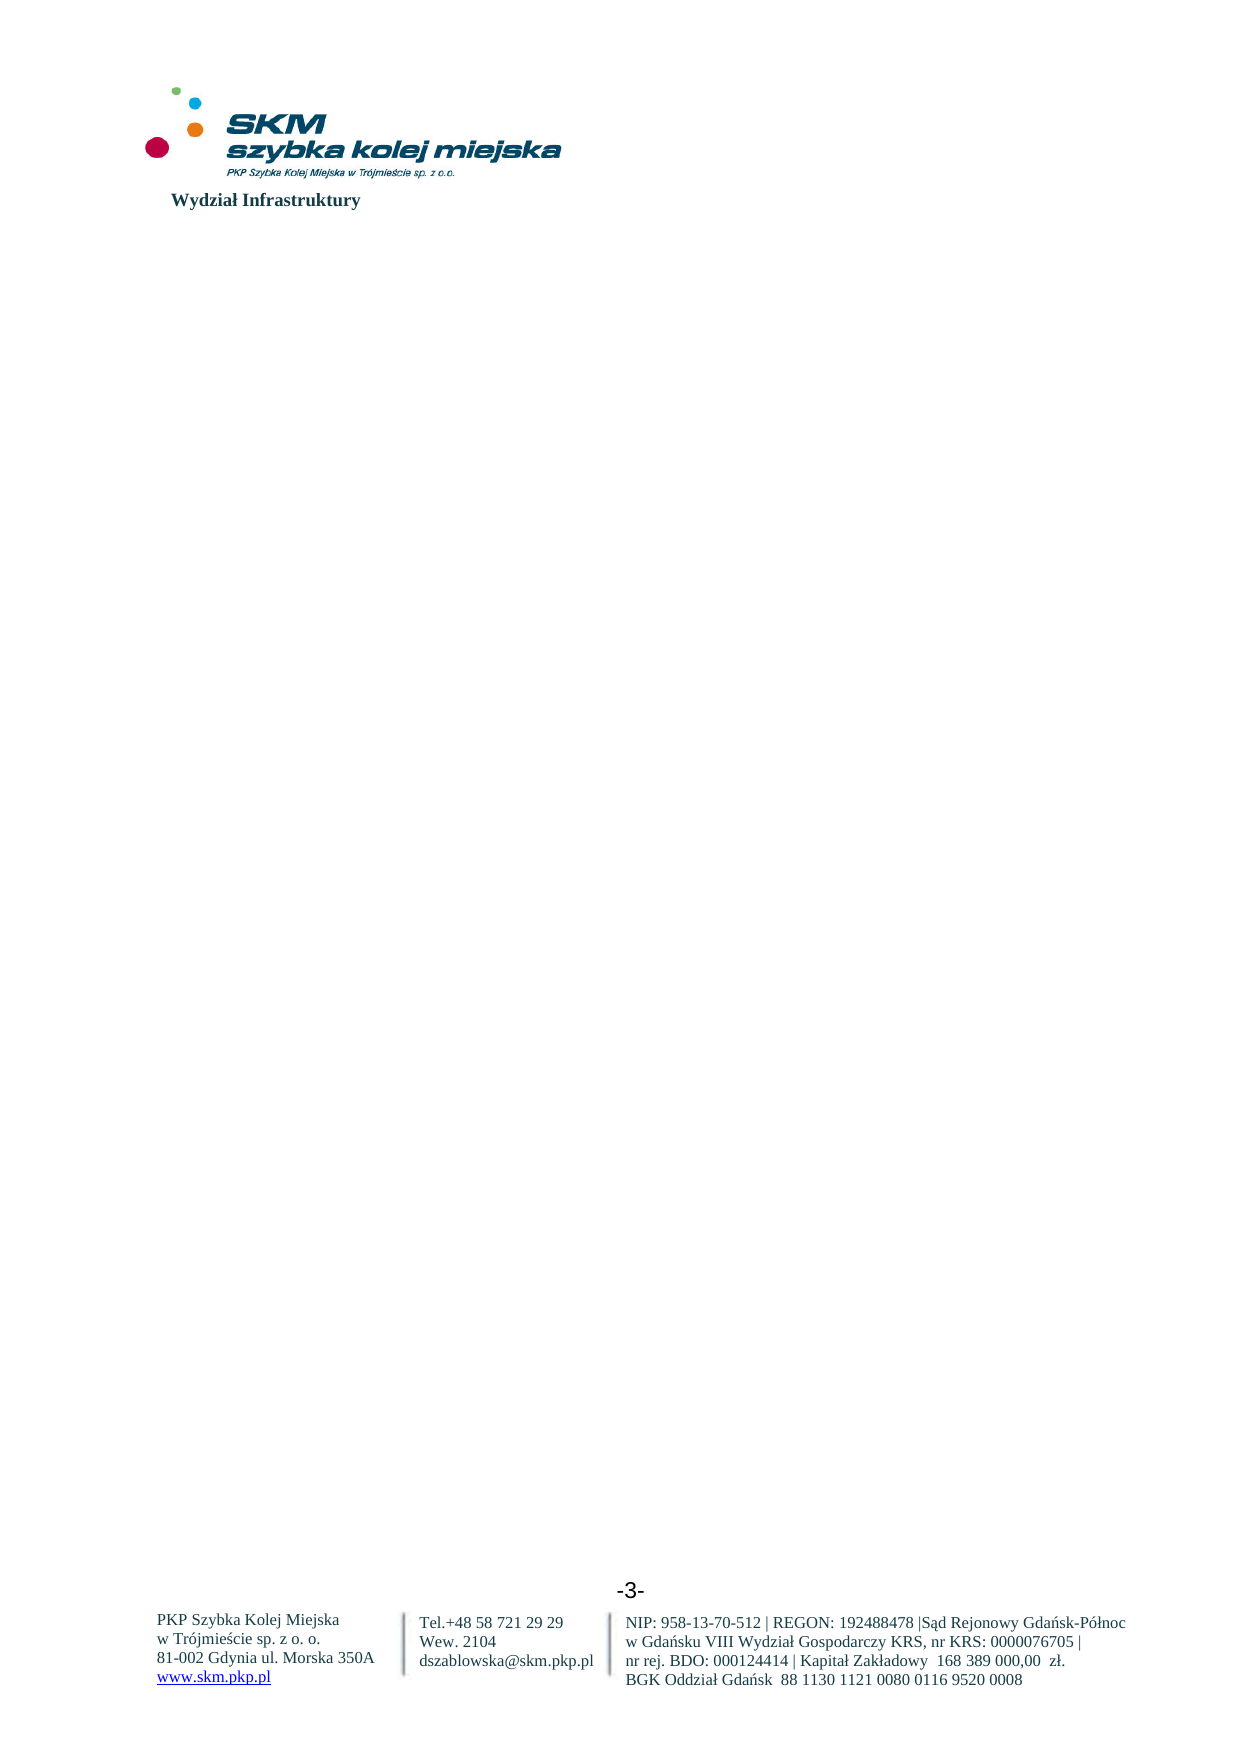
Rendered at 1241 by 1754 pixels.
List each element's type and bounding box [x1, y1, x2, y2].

picture [397, 1611, 412, 1680]
picture [603, 1611, 618, 1680]
picture [131, 73, 577, 188]
